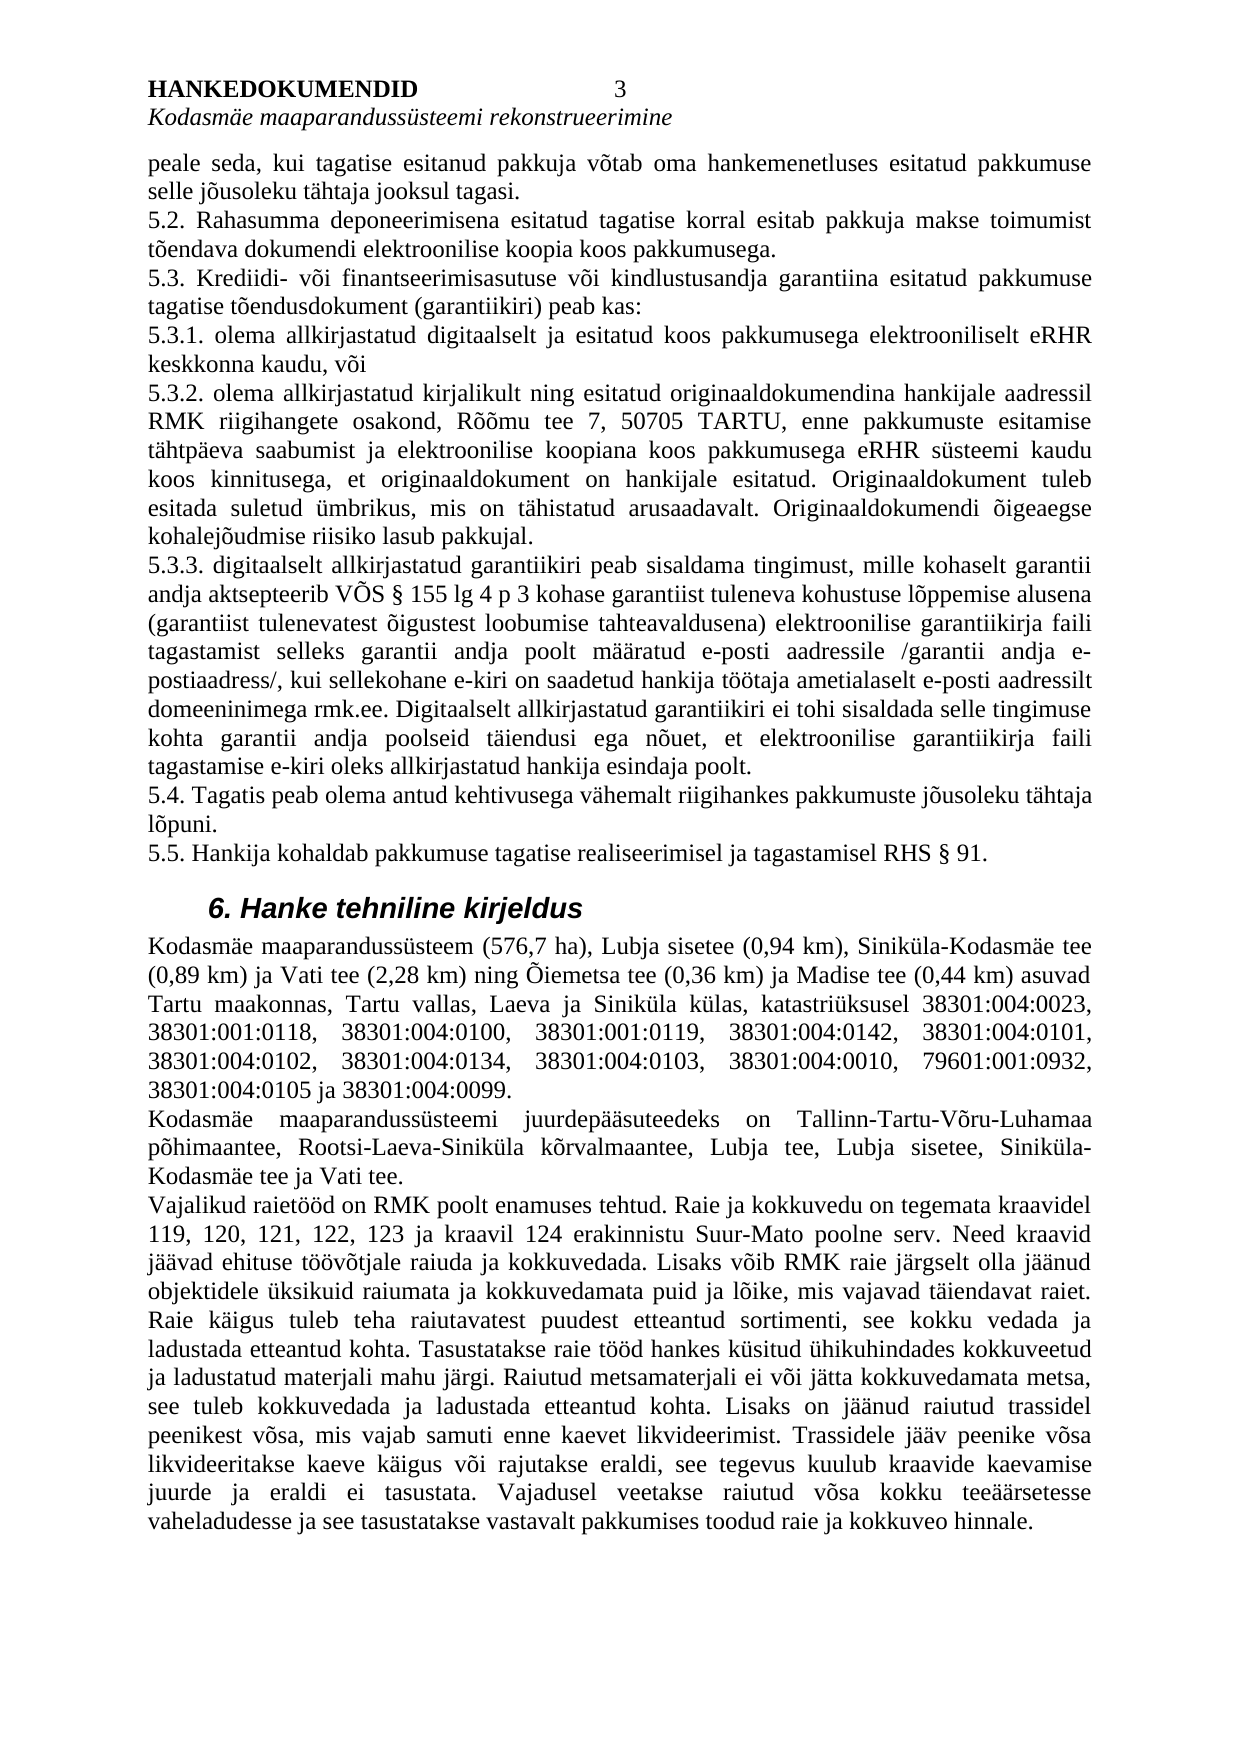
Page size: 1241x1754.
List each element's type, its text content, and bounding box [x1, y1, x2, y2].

text 5.2. Rahasumma deponeerimisena esitatud tagatise korral esitab pakkuja makse toimumist tõendava dokumendi elektroonilise koopia koos pakkumusega. [148, 205, 1093, 263]
text 5.3. Krediidi- või finantseerimisasutuse või kindlustusandja garantiina esitatud pakkumuse tagatise tõendusdokument (garantiikiri) peab kas: [148, 263, 1093, 320]
text Kodasmäe maaparandussüsteem (576,7 ha), Lubja sisetee (0,94 km), Siniküla-Kodasmäe tee (0,89 km) ja Vati tee (2,28 km) ning Õiemetsa tee (0,36 km) ja Madise tee (0,44 km) asuvad Tartu maakonnas, Tartu vallas, Laeva ja Siniküla külas, katastriüksusel 38301:004:0023, 38301:001:0118, 38301:004:0100, 38301:001:0119, 38301:004:0142, 38301:004:0101, 38301:004:0102, 38301:004:0134, 38301:004:0103, 38301:004:0010, 79601:001:0932, 38301:004:0105 ja 38301:004:0099. [148, 931, 1093, 1104]
text 5.4. Tagatis peab olema antud kehtivusega vähemalt riigihankes pakkumuste jõusoleku tähtaja lõpuni. [148, 780, 1093, 838]
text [148, 148, 1093, 205]
text Kodasmäe maaparandussüsteemi juurdepääsuteedeks on Tallinn-Tartu-Võru-Luhamaa põhimaantee, Rootsi-Laeva-Siniküla kõrvalmaantee, Lubja tee, Lubja sisetee, Siniküla-Kodasmäe tee ja Vati tee. [148, 1104, 1093, 1190]
text 5.5. Hankija kohaldab pakkumuse tagatise realiseerimisel ja tagastamisel RHS § 91. [148, 838, 1093, 866]
text 5.3.3. digitaalselt allkirjastatud garantiikiri peab sisaldama tingimust, mille kohaselt garantii andja aktsepteerib VÕS § 155 lg 4 p 3 kohase garantiist tuleneva kohustuse lõppemise alusena (garantiist tulenevatest õigustest loobumise tahteavaldusena) elektroonilise garantiikirja faili tagastamist selleks garantii andja poolt määratud e-posti aadressile /garantii andja e-postiaadress/, kui sellekohane e-kiri on saadetud hankija töötaja ametialaselt e-posti aadressilt domeeninimega rmk.ee. Digitaalselt allkirjastatud garantiikiri ei tohi sisaldada selle tingimuse kohta garantii andja poolseid täiendusi ega nõuet, et elektroonilise garantiikirja faili tagastamise e-kiri oleks allkirjastatud hankija esindaja poolt. [148, 550, 1093, 780]
text 5.3.1. olema allkirjastatud digitaalselt ja esitatud koos pakkumusega elektrooniliselt eRHR keskkonna kaudu, või [148, 320, 1093, 378]
text 5.3.2. olema allkirjastatud kirjalikult ning esitatud originaaldokumendina hankijale aadressil RMK riigihangete osakond, Rõõmu tee 7, 50705 TARTU, enne pakkumuste esitamise tähtpäeva saabumist ja elektroonilise koopiana koos pakkumusega eRHR süsteemi kaudu koos kinnitusega, et originaaldokument on hankijale esitatud. Originaaldokument tuleb esitada suletud ümbrikus, mis on tähistatud arusaadavalt. Originaaldokumendi õigeaegse kohalejõudmise riisiko lasub pakkujal. [148, 378, 1093, 550]
text Vajalikud raietööd on RMK poolt enamuses tehtud. Raie ja kokkuvedu on tegemata kraavidel 119, 120, 121, 122, 123 ja kraavil 124 erakinnistu Suur-Mato poolne serv. Need kraavid jäävad ehituse töövõtjale raiuda ja kokkuvedada. Lisaks võib RMK raie järgselt olla jäänud objektidele üksikuid raiumata ja kokkuvedamata puid ja lõike, mis vajavad täiendavat raiet. Raie käigus tuleb teha raiutavatest puudest etteantud sortimenti, see kokku vedada ja ladustada etteantud kohta. Tasustatakse raie tööd hankes küsitud ühikuhindades kokkuveetud ja ladustatud materjali mahu järgi. Raiutud metsamaterjali ei või jätta kokkuvedamata metsa, see tuleb kokkuvedada ja ladustada etteantud kohta. Lisaks on jäänud raiutud trassidel peenikest võsa, mis vajab samuti enne kaevet likvideerimist. Trassidele jääv peenike võsa likvideeritakse kaeve käigus või rajutakse eraldi, see tegevus kuulub kraavide kaevamise juurde ja eraldi ei tasustata. Vajadusel veetakse raiutud võsa kokku teeäärsetesse vaheladudesse ja see tasustatakse vastavalt pakkumises toodud raie ja kokkuveo hinnale. [148, 1190, 1093, 1535]
subtitle 6. Hanke tehniline kirjeldus [208, 891, 1093, 925]
